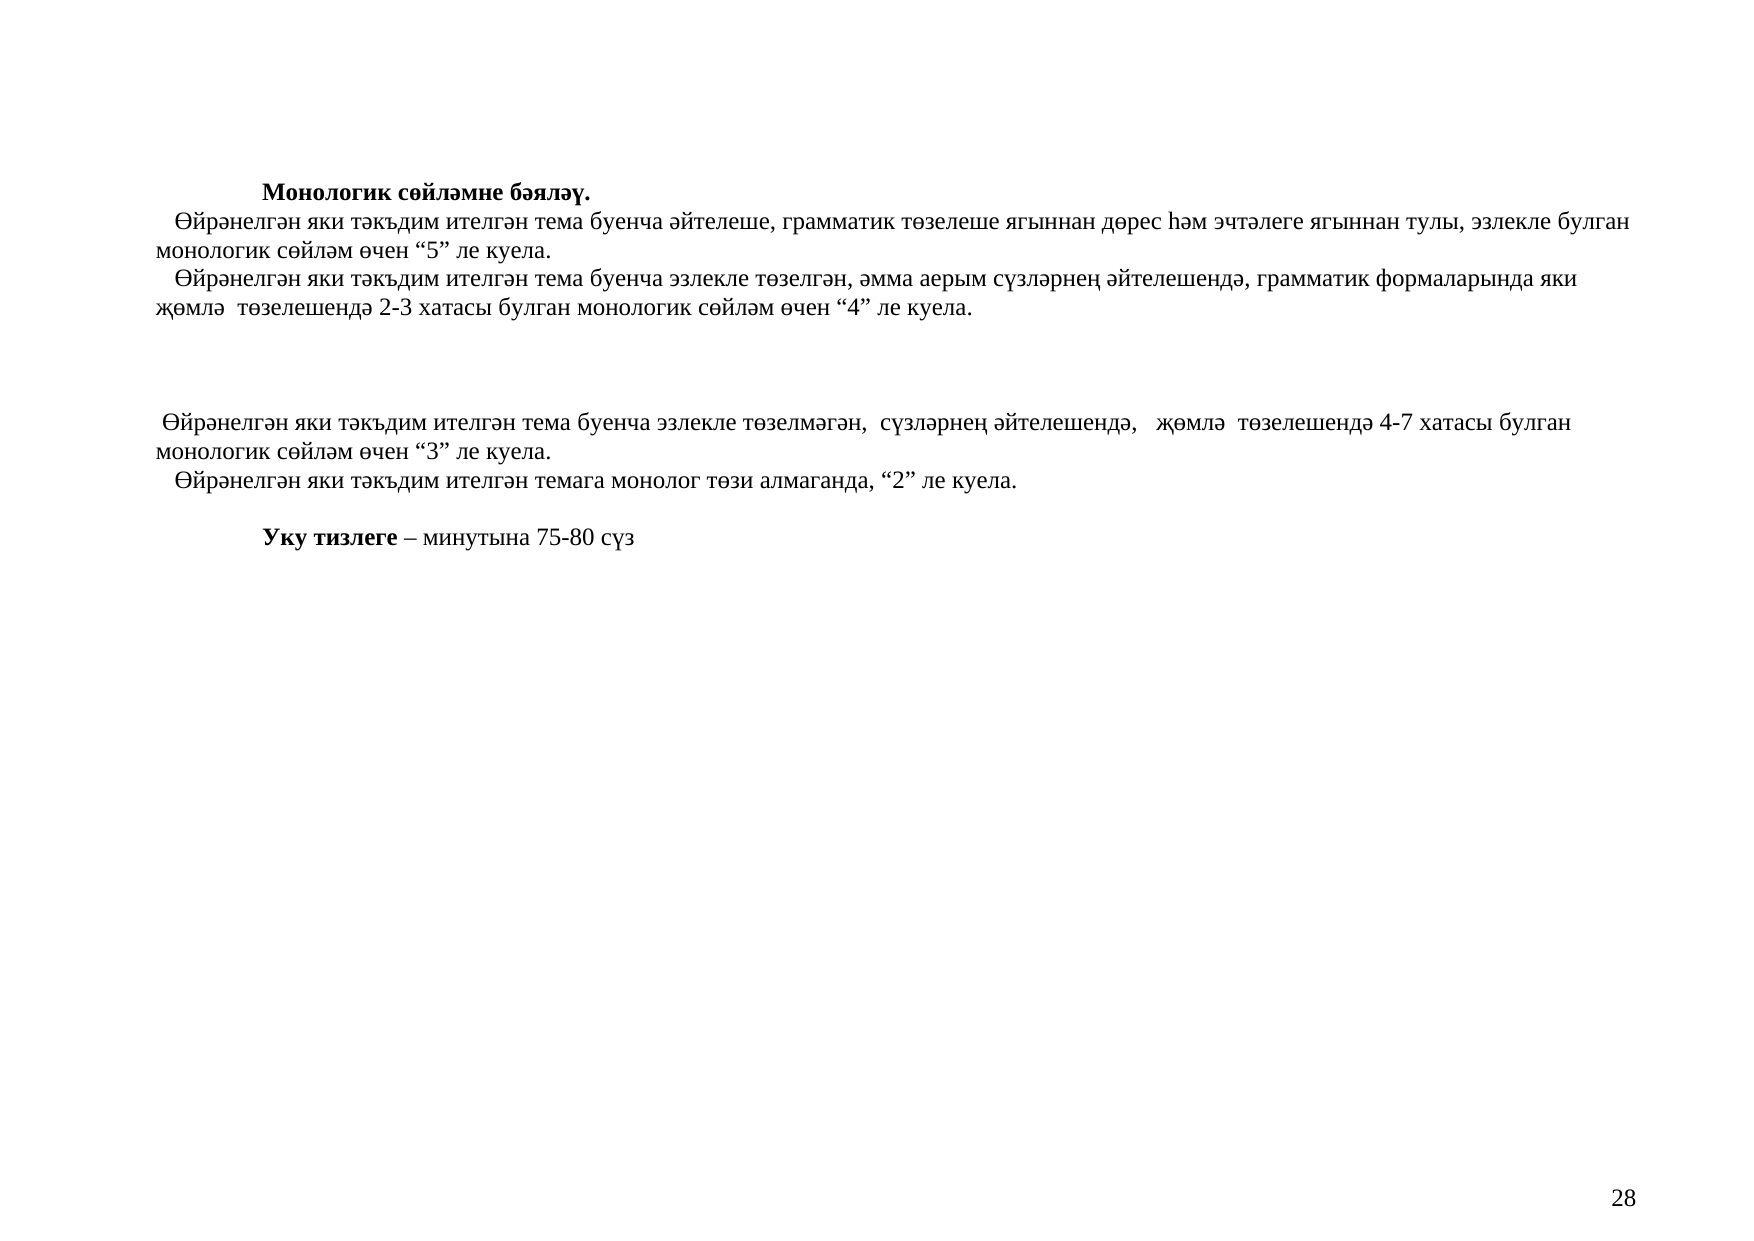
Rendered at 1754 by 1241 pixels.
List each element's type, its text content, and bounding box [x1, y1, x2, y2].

text Өйрәнелгән яки тәкъдим ителгән тема буенча әйтелеше, грамматик төзелеше ягыннан дөрес һәм эчтәлеге ягыннан тулы, эзлекле булган монологик сөйләм өчен “ ле куела. [156, 206, 1636, 263]
text Өйрәнелгән яки тәкъдим ителгән темага монолог төзи алмаганда, “ ле куела. [156, 465, 1636, 493]
text Уку тизлеге – минутына 75-80 сүз [156, 522, 1636, 551]
text Монологик сөйләмне бәяләү. [156, 177, 1636, 206]
text Өйрәнелгән яки тәкъдим ителгән тема буенча эзлекле төзелгән, әмма аерым сүзләрнең әйтелешендә, грамматик формаларында яки җөмлә төзелешендә 2-3 хатасы булган монологик сөйләм өчен “ ле куела. [156, 263, 1636, 321]
text Өйрәнелгән яки тәкъдим ителгән тема буенча эзлекле төзелмәгән, сүзләрнең әйтелешендә, җөмлә төзелешендә 4-7 хатасы булган монологик сөйләм өчен “ ле куела. [156, 407, 1636, 465]
